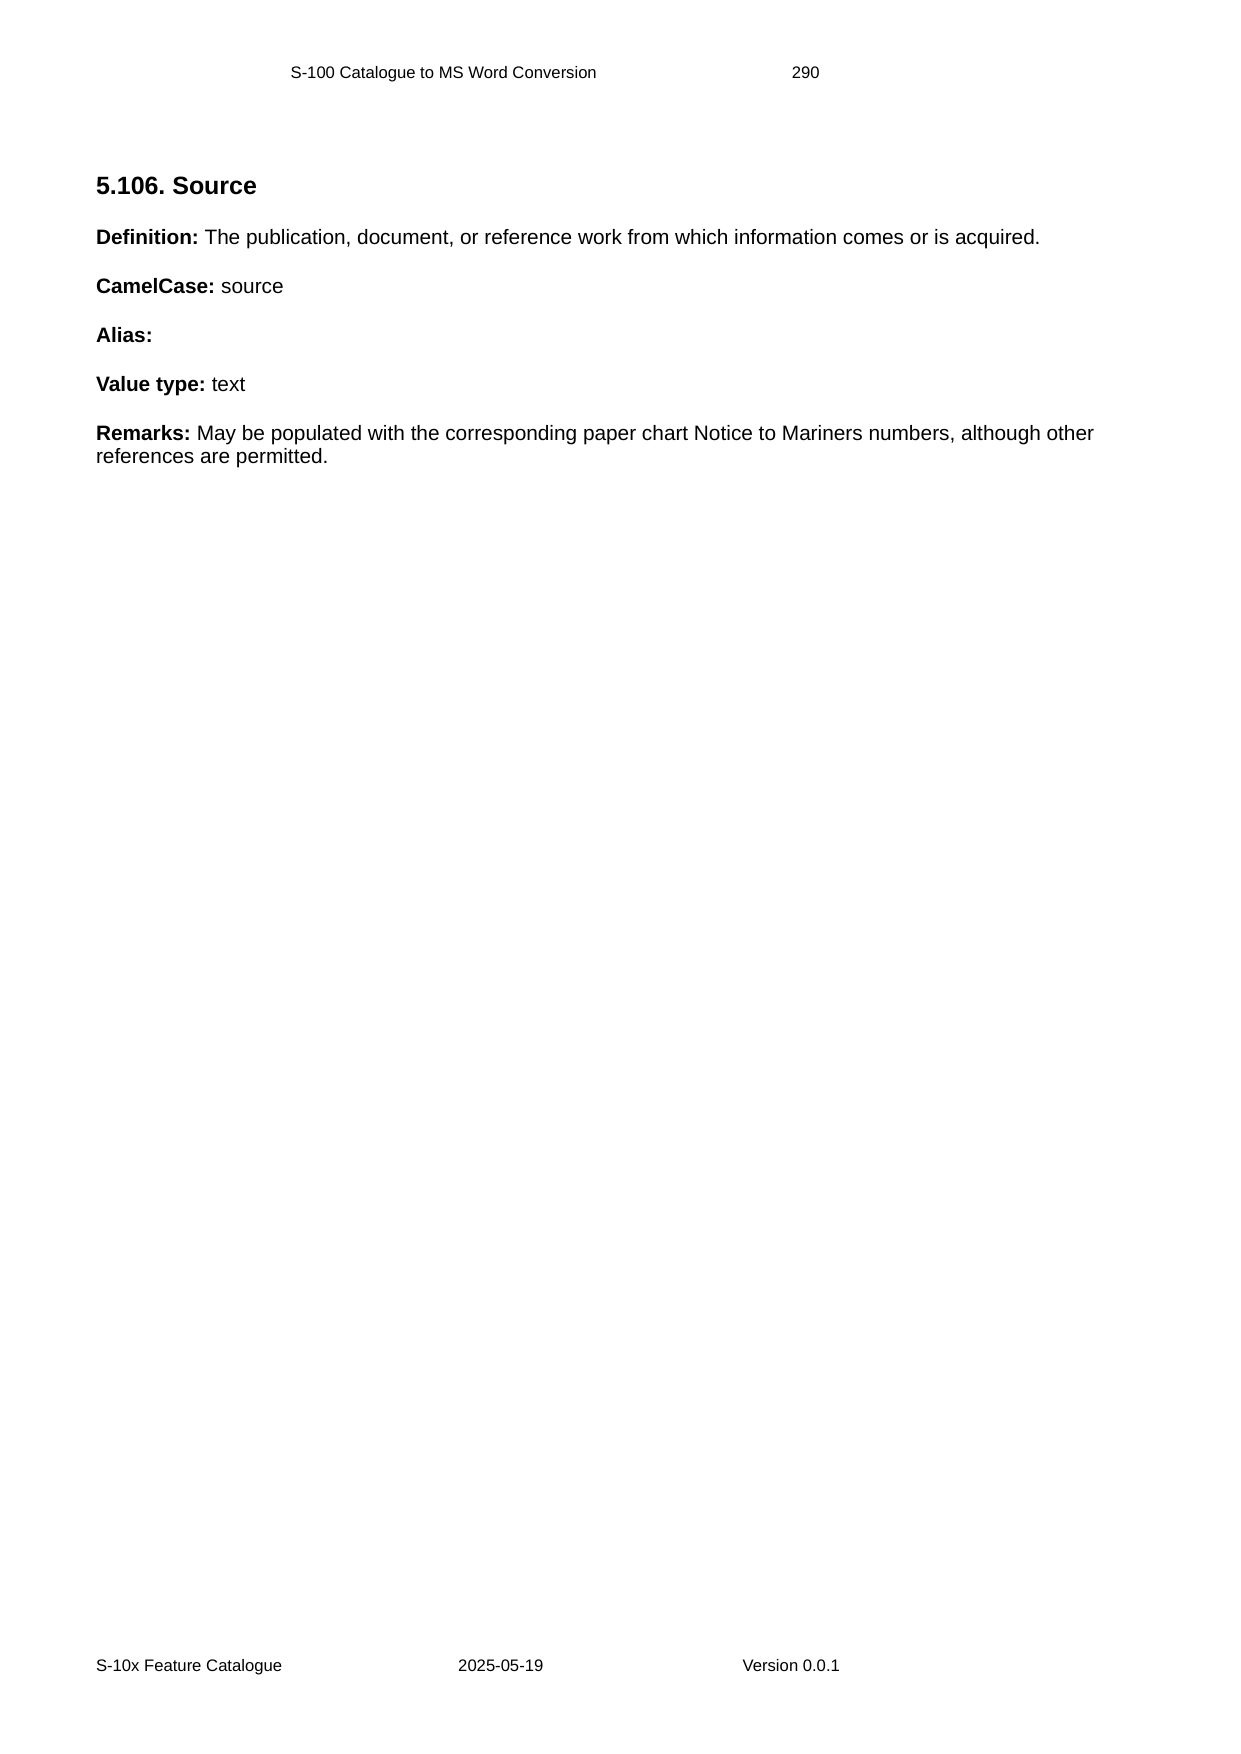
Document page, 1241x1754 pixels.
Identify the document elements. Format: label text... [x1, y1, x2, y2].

text Alias: [96, 322, 1144, 346]
text 5.106. Source [96, 171, 1144, 199]
text Value type: text [96, 371, 1144, 395]
text CamelCase: source [96, 273, 1144, 297]
text Definition: The publication, document, or reference work from which information comes or is acquired. [96, 224, 1144, 248]
text Remarks: May be populated with the corresponding paper chart Notice to Mariners numbers, although other references are permitted. [96, 420, 1144, 468]
